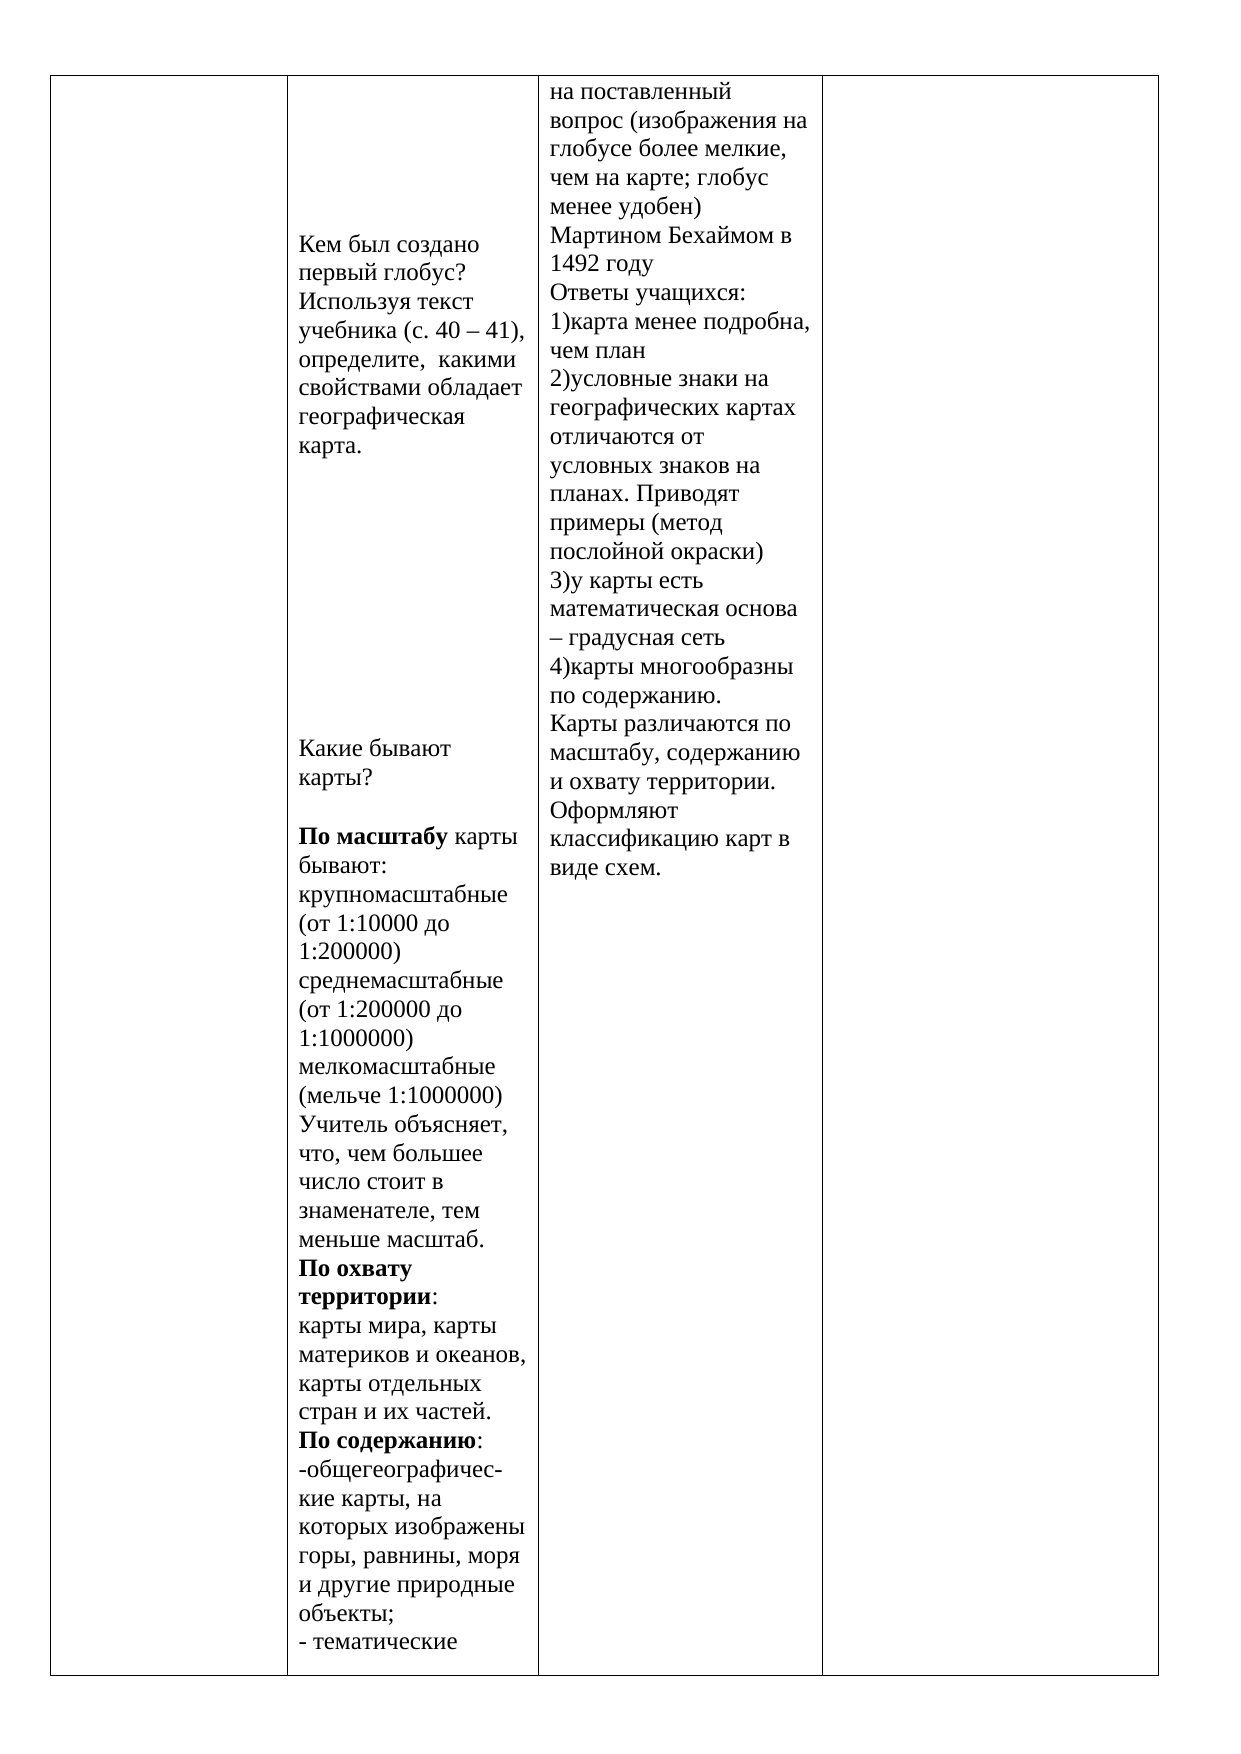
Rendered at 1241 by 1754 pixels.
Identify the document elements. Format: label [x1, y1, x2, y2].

table_cell [51, 76, 287, 1674]
table_cell [288, 76, 538, 1674]
table_cell [539, 76, 822, 1674]
table_cell [823, 76, 1158, 1674]
